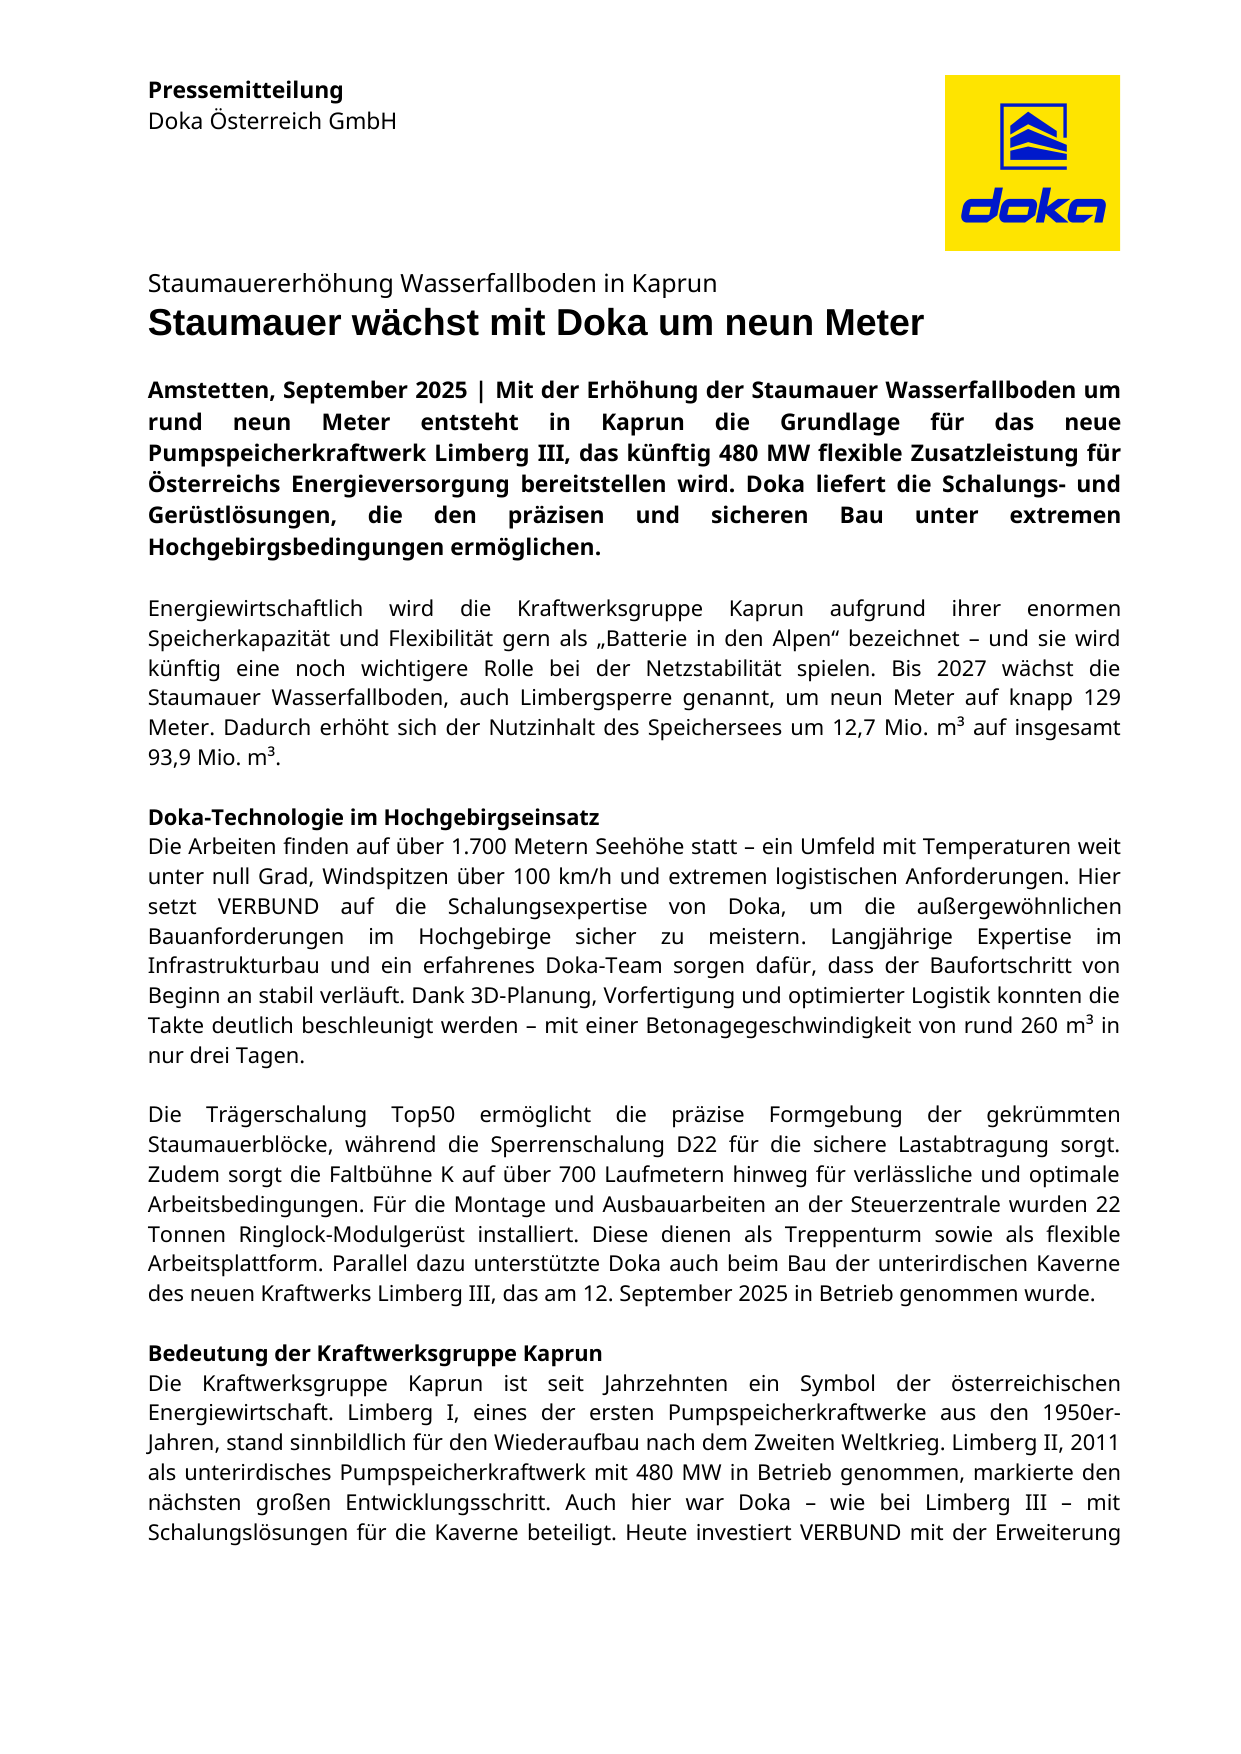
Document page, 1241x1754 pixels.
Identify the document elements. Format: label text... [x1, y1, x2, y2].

picture [945, 75, 1120, 250]
text Die Trägerschalung Top50 ermöglicht die präzise Formgebung der gekrümmten Staumauerblöcke, während die Sperrenschalung D22 für die sichere Lastabtragung sorgt. Zudem sorgt die Faltbühne K auf über 700 Laufmetern hinweg für verlässliche und optimale Arbeitsbedingungen. Für die Montage und Ausbauarbeiten an der Steuerzentrale wurden 22 Tonnen Ringlock-Modulgerüst installiert. Diese dienen als Treppenturm sowie als flexible Arbeitsplattform. Parallel dazu unterstützte Doka auch beim Bau der unterirdischen Kaverne des neuen Kraftwerks Limberg III, das am 12. September 2025 in Betrieb genommen wurde. [148, 1099, 1122, 1308]
text Bedeutung der Kraftwerksgruppe Kaprun [148, 1338, 1122, 1368]
text Energiewirtschaftlich wird die Kraftwerksgruppe Kaprun aufgrund ihrer enormen Speicherkapazität und Flexibilität gern als „Batterie in den Alpen“ bezeichnet – und sie wird künftig eine noch wichtigere Rolle bei der Netzstabilität spielen. Bis 2027 wächst die Staumauer Wasserfallboden, auch Limbergsperre genannt, um neun Meter auf knapp 129 Meter. Dadurch erhöht sich der Nutzinhalt des Speichersees um 12,7 Mio. m³ auf insgesamt 93,9 Mio. m³. [148, 593, 1122, 772]
text Die Arbeiten finden auf über 1.700 Metern Seehöhe statt – ein Umfeld mit Temperaturen weit unter null Grad, Windspitzen über 100 km/h und extremen logistischen Anforderungen. Hier setzt VERBUND auf die Schalungsexpertise von Doka, um die außergewöhnlichen Bauanforderungen im Hochgebirge sicher zu meistern. Langjährige Expertise im Infrastrukturbau und ein erfahrenes Doka-Team sorgen dafür, dass der Baufortschritt von Beginn an stabil verläuft. Dank 3D-Planung, Vorfertigung und optimierter Logistik konnten die Takte deutlich beschleunigt werden – mit einer Betonagegeschwindigkeit von rund 260 m³ in nur drei Tagen. [148, 831, 1122, 1070]
text Staumauererhöhung Wasserfallboden in Kaprun Staumauer wächst mit Doka um neun Meter [148, 266, 1122, 343]
text Doka-Technologie im Hochgebirgseinsatz [148, 802, 1122, 831]
text Amstetten, September 2025 | Mit der Erhöhung der Staumauer Wasserfallboden um rund neun Meter entsteht in Kaprun die Grundlage für das neue Pumpspeicherkraftwerk Limberg III, das künftig 480 MW flexible Zusatzleistung für Österreichs Energieversorgung bereitstellen wird. Doka liefert die Schalungs- und Gerüstlösungen, die den präzisen und sicheren Bau unter extremen Hochgebirgsbedingungen ermöglichen. [148, 374, 1122, 562]
